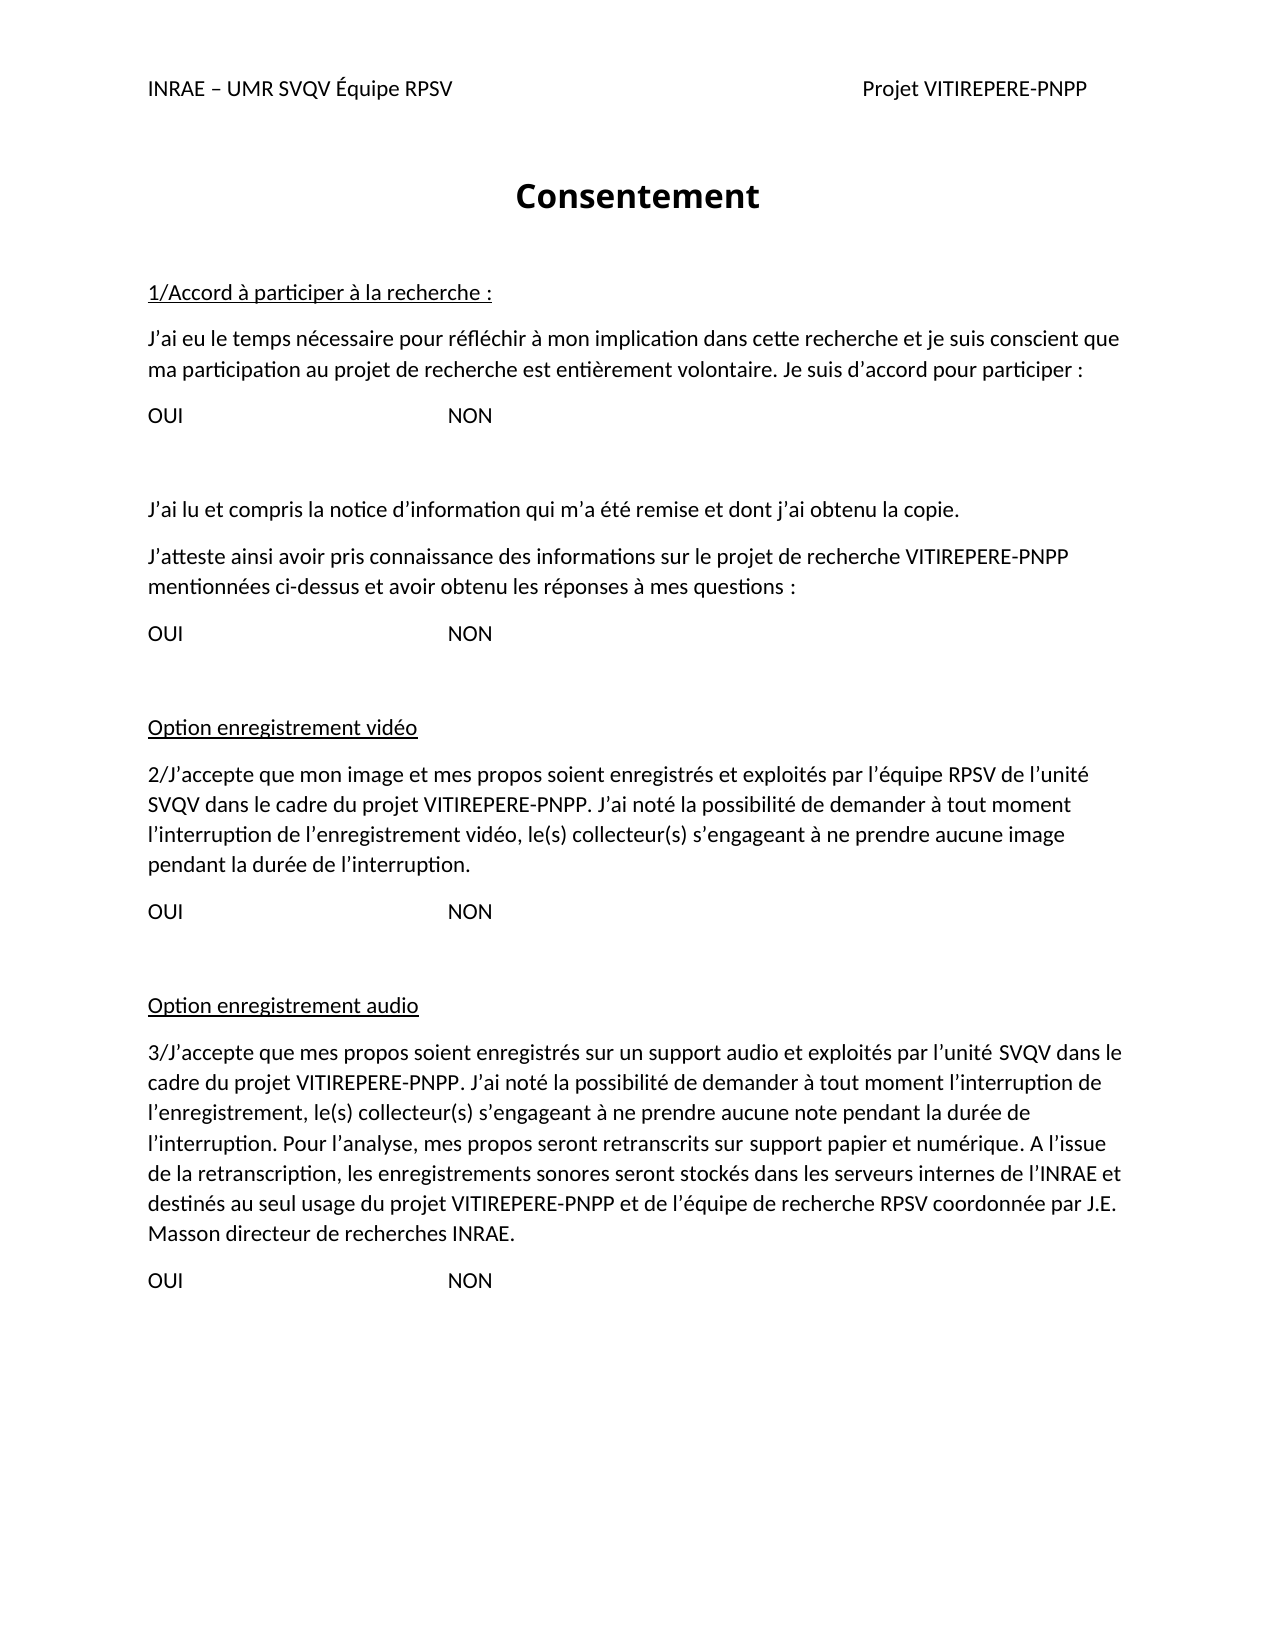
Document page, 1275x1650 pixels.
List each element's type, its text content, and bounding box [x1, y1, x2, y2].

text OUI NON [148, 402, 1127, 429]
subtitle Consentement [148, 173, 1127, 218]
text 2/J’accepte que mon image et mes propos soient enregistrés et exploités par l’équipe RPSV de l’unité SVQV dans le cadre du projet VITIREPERE-PNPP. J’ai noté la possibilité de demander à tout moment l’interruption de l’enregistrement vidéo, le(s) collecteur(s) s’engageant à ne prendre aucune image pendant la durée de l’interruption. [148, 760, 1127, 878]
text 1/Accord à participer à la recherche : [148, 278, 1127, 306]
text OUI NON [148, 619, 1127, 647]
text J’ai eu le temps nécessaire pour réfléchir à mon implication dans cette recherche et je suis conscient que ma participation au projet de recherche est entièrement volontaire. Je suis d’accord pour participer : [148, 324, 1127, 383]
text 3/J’accepte que mes propos soient enregistrés sur un support audio et exploités par l’unité SVQV dans le cadre du projet VITIREPERE-PNPP. J’ai noté la possibilité de demander à tout moment l’interruption de l’enregistrement, le(s) collecteur(s) s’engageant à ne prendre aucune note pendant la durée de l’interruption. Pour l’analyse, mes propos seront retranscrits sur support papier et numérique. A l’issue de la retranscription, les enregistrements sonores seront stockés dans les serveurs internes de l’INRAE et destinés au seul usage du projet VITIREPERE-PNPP et de l’équipe de recherche RPSV coordonnée par J.E. Masson directeur de recherches INRAE. [148, 1038, 1127, 1247]
text Option enregistrement vidéo [148, 713, 1127, 741]
text J’ai lu et compris la notice d’information qui m’a été remise et dont j’ai obtenu la copie. [148, 495, 1127, 523]
text OUI NON [148, 897, 1127, 925]
text J’atteste ainsi avoir pris connaissance des informations sur le projet de recherche VITIREPERE-PNPP mentionnées ci-dessus et avoir obtenu les réponses à mes questions : [148, 542, 1127, 600]
text OUI NON [148, 1266, 1127, 1294]
text Option enregistrement audio [148, 991, 1127, 1019]
